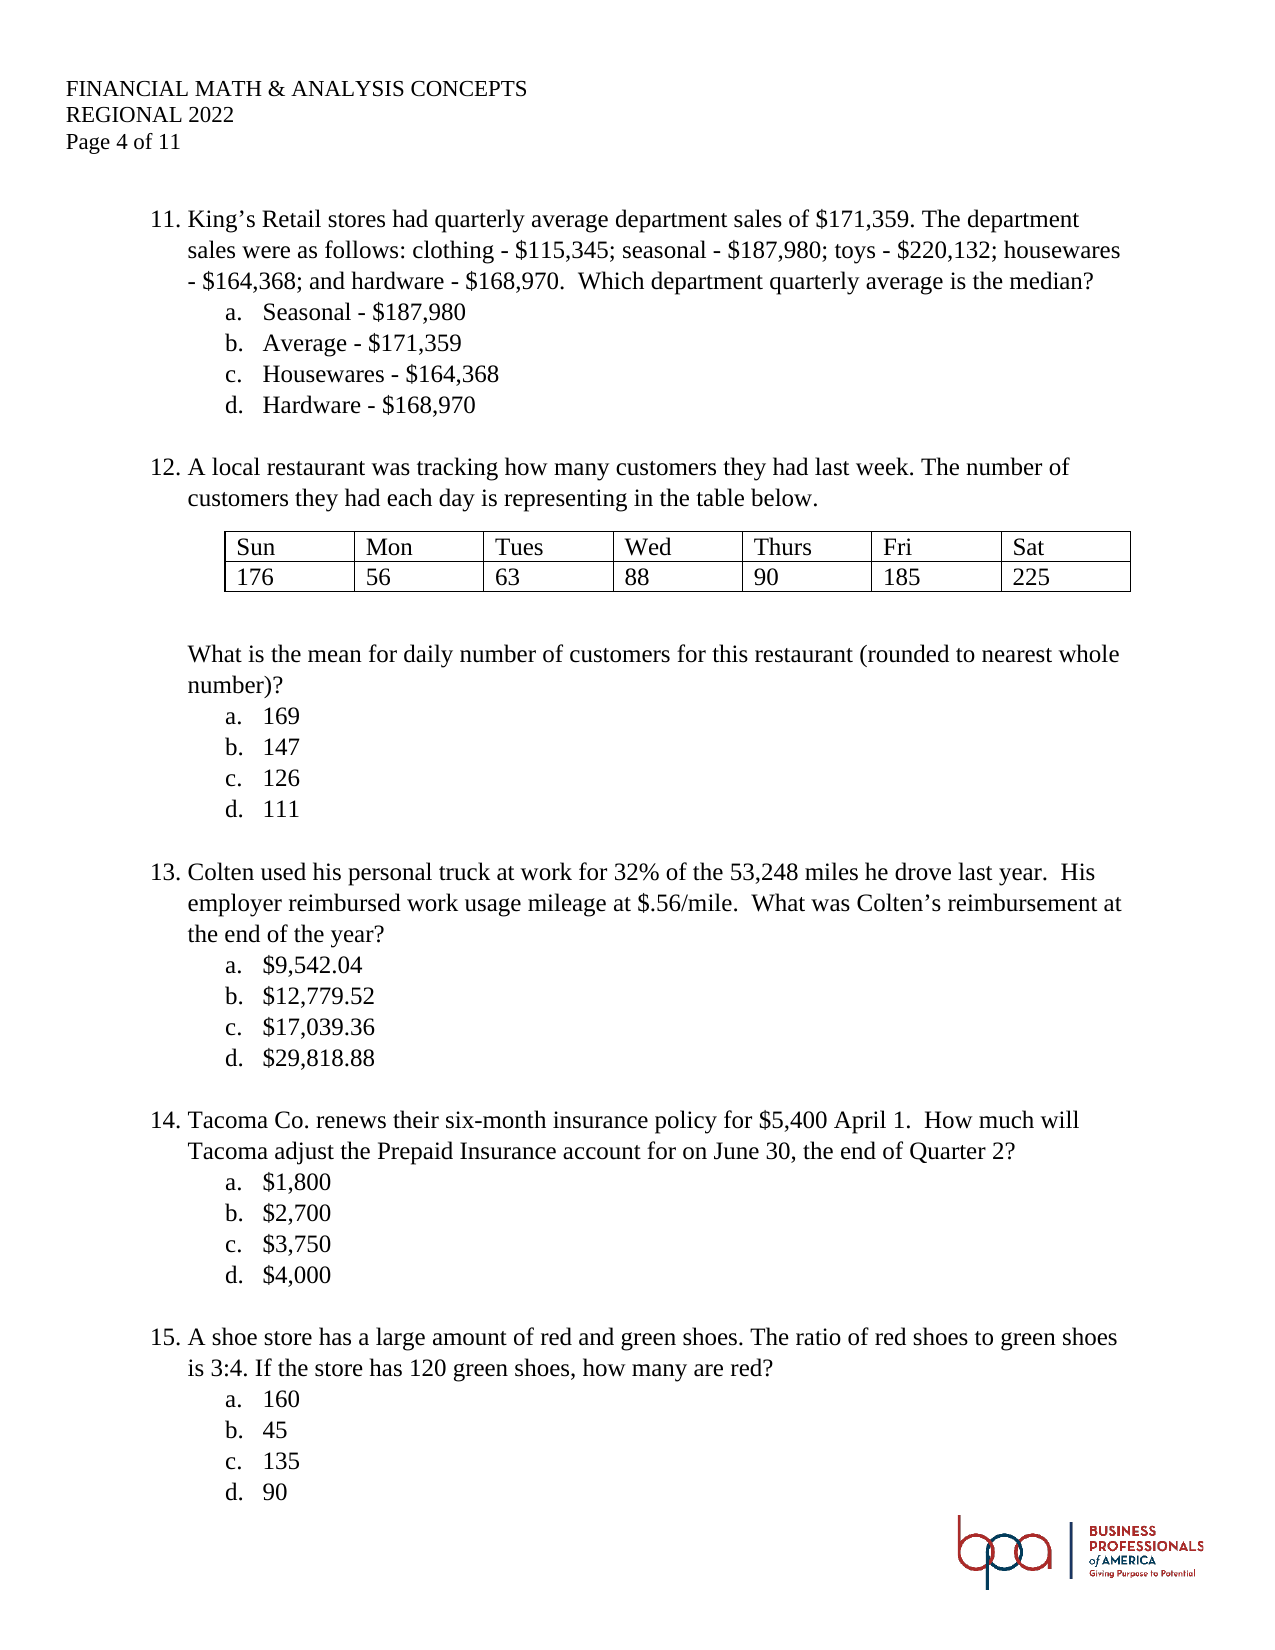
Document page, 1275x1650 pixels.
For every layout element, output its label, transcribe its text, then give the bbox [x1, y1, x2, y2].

list 135 [225, 1446, 1125, 1475]
table_cell 90 [743, 562, 871, 591]
list $17,039.36 [225, 1012, 1125, 1041]
list A local restaurant was tracking how many customers they had last week. The number of customers they had each day is representing in the table below. [150, 452, 1125, 512]
list Average - $171,359 [225, 328, 1125, 357]
list Seasonal - $187,980 [225, 297, 1125, 326]
table_header Sun [226, 532, 354, 561]
table_header Tues [484, 532, 613, 561]
table_cell 185 [872, 562, 1001, 591]
picture [957, 1515, 1204, 1590]
list $3,750 [225, 1229, 1125, 1258]
list $1,800 [225, 1167, 1125, 1196]
list King’s Retail stores had quarterly average department sales of $171,359. The department sales were as follows: clothing - $115,345; seasonal - $187,980; toys - $220,132; housewares - $164,368; and hardware - $168,970. Which department quarterly average is the median? [150, 204, 1125, 295]
table_cell 88 [614, 562, 742, 591]
list 169 [225, 701, 1125, 730]
list $29,818.88 [225, 1043, 1125, 1072]
list Hardware - $168,970 [225, 390, 1125, 419]
list 111 [225, 794, 1125, 823]
list $12,779.52 [225, 981, 1125, 1009]
table_header Mon [355, 532, 483, 561]
table_cell 176 [226, 562, 354, 591]
table_cell 225 [1002, 562, 1130, 591]
table_header Sat [1002, 532, 1130, 561]
list Colten used his personal truck at work for 32% of the 53,248 miles he drove last year. His employer reimbursed work usage mileage at $.56/mile. What was Colten’s reimbursement at the end of the year? [150, 857, 1125, 947]
list 126 [225, 763, 1125, 792]
list What is the mean for daily number of customers for this restaurant (rounded to nearest whole number)? [187, 639, 1125, 699]
table_cell 56 [355, 562, 483, 591]
list $9,542.04 [225, 950, 1125, 978]
list Tacoma Co. renews their six-month insurance policy for $5,400 April 1. How much will Tacoma adjust the Prepaid Insurance account for on June 30, the end of Quarter 2? [150, 1105, 1125, 1165]
list 147 [225, 732, 1125, 761]
list $4,000 [225, 1260, 1125, 1289]
list $2,700 [225, 1198, 1125, 1227]
table_header Thurs [743, 532, 871, 561]
table_cell 63 [484, 562, 613, 591]
list Housewares - $164,368 [225, 359, 1125, 388]
list 160 [225, 1384, 1125, 1413]
list A shoe store has a large amount of red and green shoes. The ratio of red shoes to green shoes is 3:4. If the store has 120 green shoes, how many are red? [150, 1322, 1125, 1382]
table_header Fri [872, 532, 1001, 561]
list 45 [225, 1415, 1125, 1444]
list 90 [225, 1477, 1125, 1506]
table_header Wed [614, 532, 742, 561]
